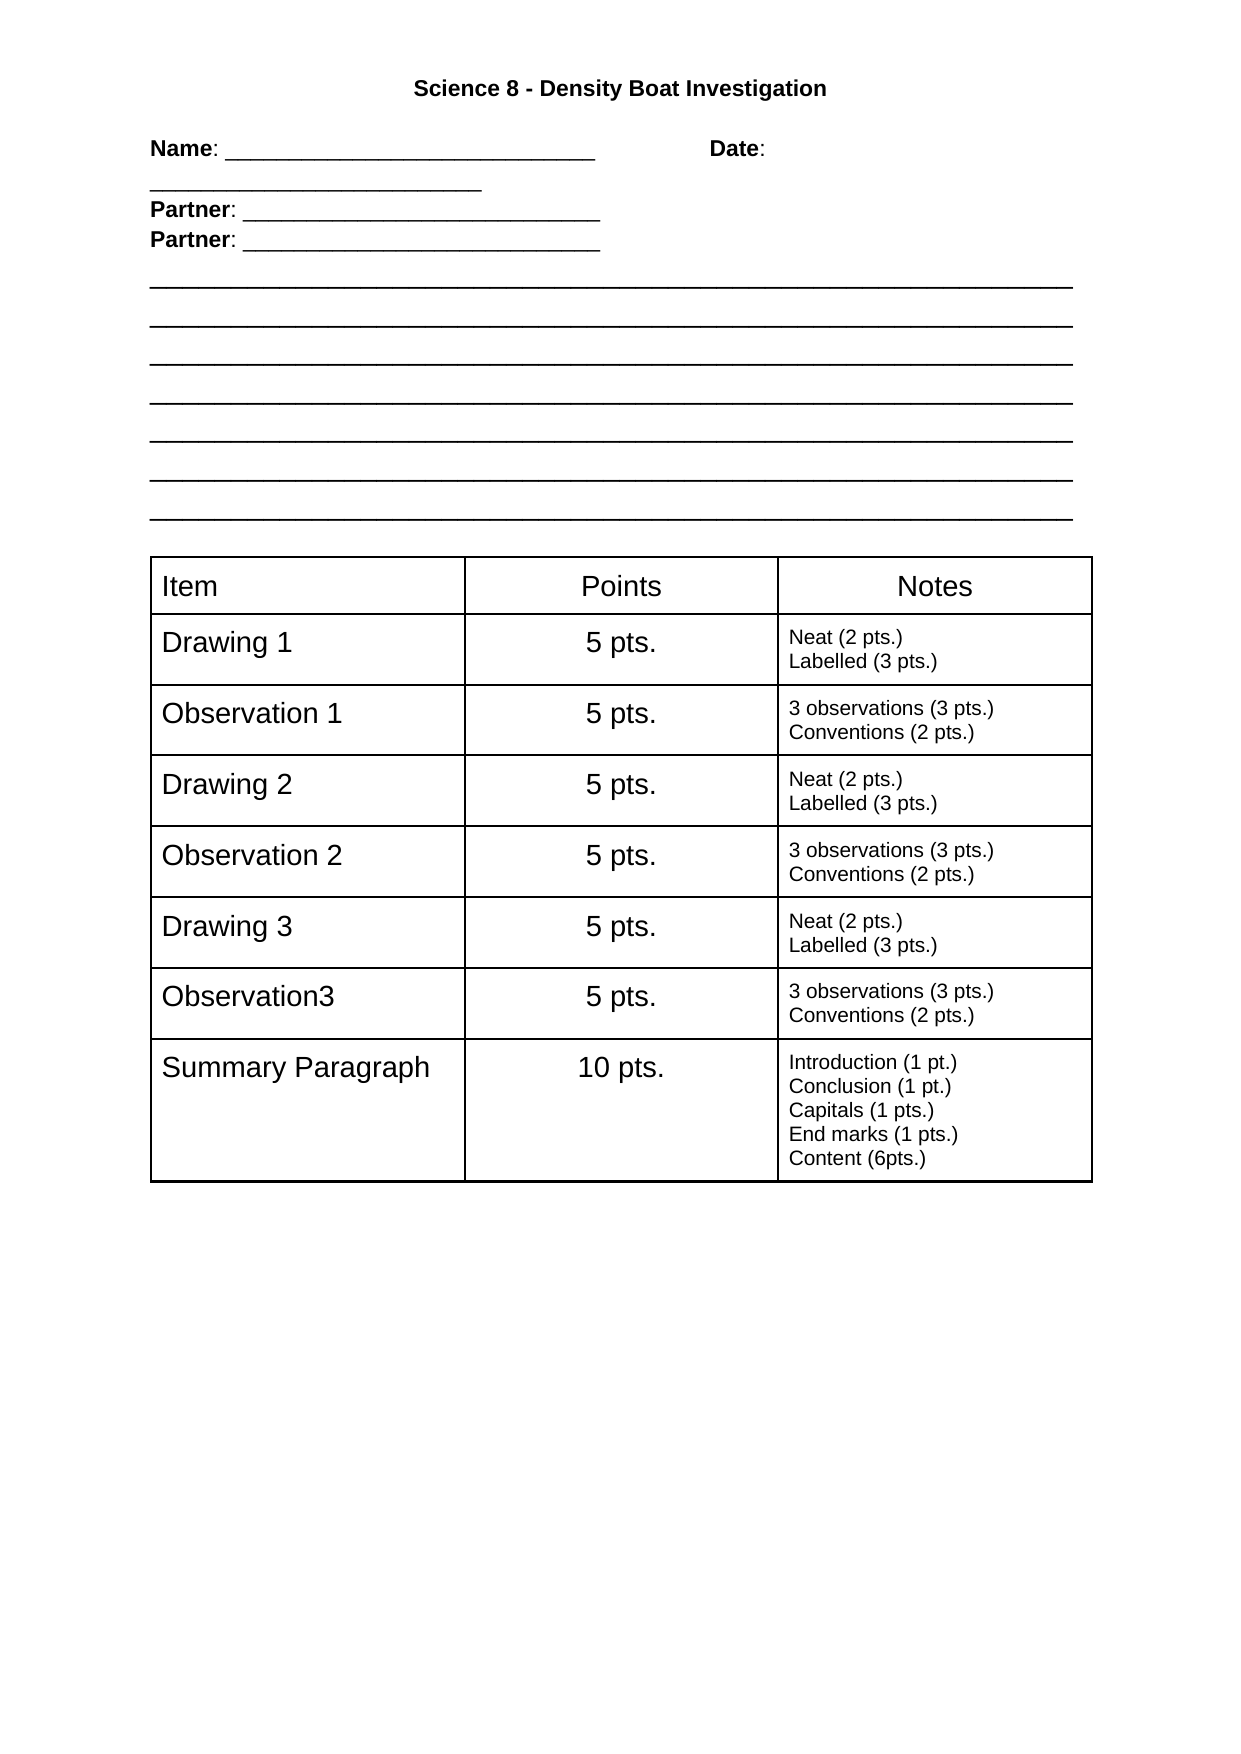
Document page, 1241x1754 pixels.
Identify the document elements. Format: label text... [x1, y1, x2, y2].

table_cell 5 pts. [466, 969, 777, 1038]
table_cell Neat (2 pts.) Labelled (3 pts.) [779, 615, 1091, 683]
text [150, 256, 1090, 521]
table_cell Observation 1 [152, 686, 464, 754]
table_header Notes [779, 558, 1091, 613]
table_cell Summary Paragraph [152, 1040, 464, 1180]
table_cell Neat (2 pts.) Labelled (3 pts.) [779, 756, 1091, 825]
table_cell 5 pts. [466, 756, 777, 825]
table_cell 10 pts. [466, 1040, 777, 1180]
table_cell Drawing 2 [152, 756, 464, 825]
table_cell Neat (2 pts.) Labelled (3 pts.) [779, 898, 1091, 967]
table_cell 5 pts. [466, 827, 777, 896]
table_cell Introduction (1 pt.) Conclusion (1 pt.) Capitals (1 pts.) End marks (1 pts.) Content (6pts.) [779, 1040, 1091, 1180]
table_cell Observation 2 [152, 827, 464, 896]
table_cell Drawing 1 [152, 615, 464, 683]
table_cell 5 pts. [466, 898, 777, 967]
table_cell 5 pts. [466, 686, 777, 754]
table_cell 5 pts. [466, 615, 777, 683]
table_cell Drawing 3 [152, 898, 464, 967]
table_cell Observation3 [152, 969, 464, 1038]
table_cell 3 observations (3 pts.) Conventions (2 pts.) [779, 686, 1091, 754]
table_cell 3 observations (3 pts.) Conventions (2 pts.) [779, 969, 1091, 1038]
table_header Points [466, 558, 777, 613]
table_header Item [152, 558, 464, 613]
table_cell 3 observations (3 pts.) Conventions (2 pts.) [779, 827, 1091, 896]
